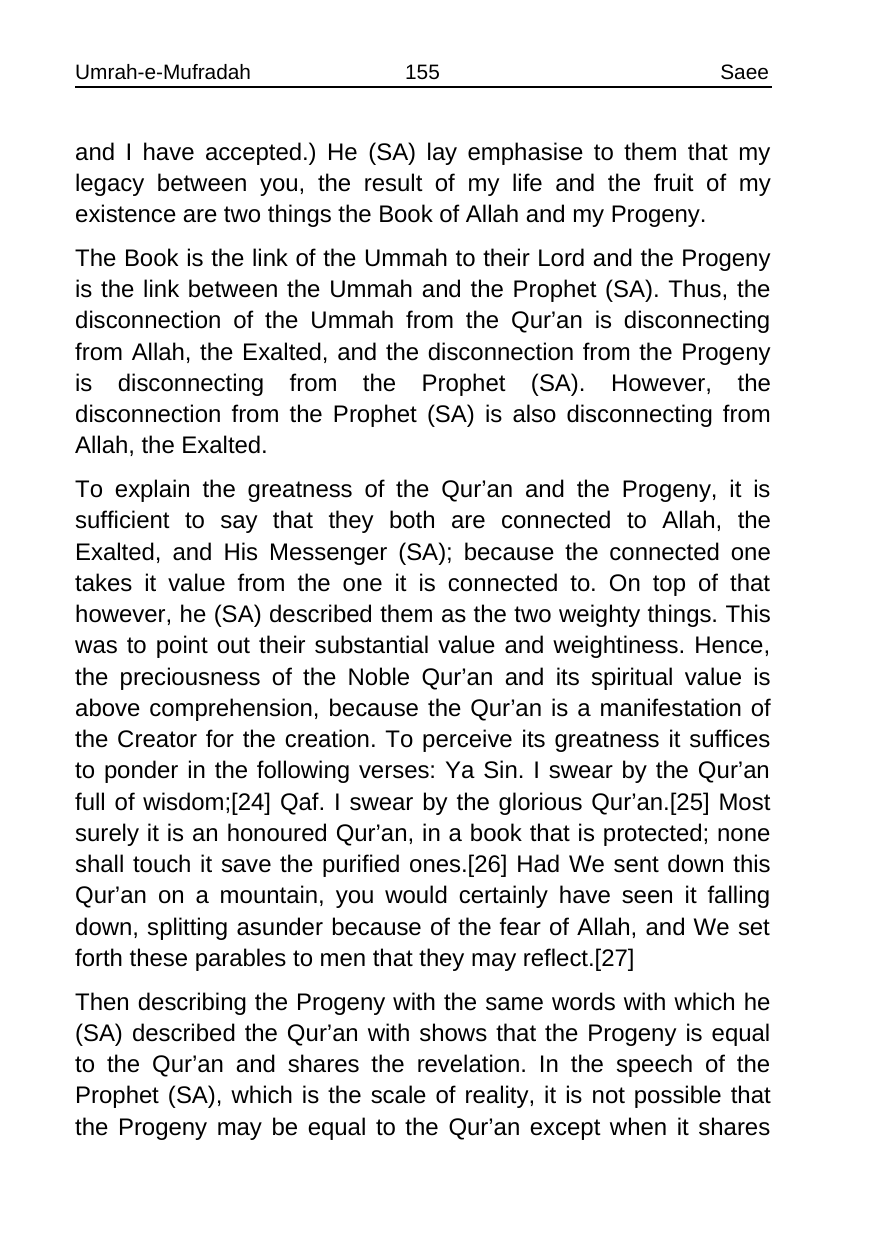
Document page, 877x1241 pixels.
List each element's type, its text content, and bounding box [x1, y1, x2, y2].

text To explain the greatness of the Qur’an and the Progeny, it is sufficient to say that they both are connected to Allah, the Exalted, and His Messenger (SA); because the connected one takes it value from the one it is connected to. On top of that however, he (SA) described them as the two weighty things. This was to point out their substantial value and weightiness. Hence, the preciousness of the Noble Qur’an and its spiritual value is above comprehension, because the Qur’an is a manifestation of the Creator for the creation. To perceive its greatness it suffices to ponder in the following verses: Ya Sin. I swear by the Qur’an full of wisdom;[24] Qaf. I swear by the glorious Qur’an.[25] Most surely it is an honoured Qur’an, in a book that is protected; none shall touch it save the purified ones.[26] Had We sent down this Qur’an on a mountain, you would certainly have seen it falling down, splitting asunder because of the fear of Allah, and We set forth these parables to men that they may reflect.[27] [75, 472, 772, 972]
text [75, 135, 772, 229]
text The Book is the link of the Ummah to their Lord and the Progeny is the link between the Ummah and the Prophet (SA). Thus, the disconnection of the Ummah from the Qur’an is disconnecting from Allah, the Exalted, and the disconnection from the Progeny is disconnecting from the Prophet (SA). However, the disconnection from the Prophet (SA) is also disconnecting from Allah, the Exalted. [75, 241, 772, 460]
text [75, 985, 772, 1141]
